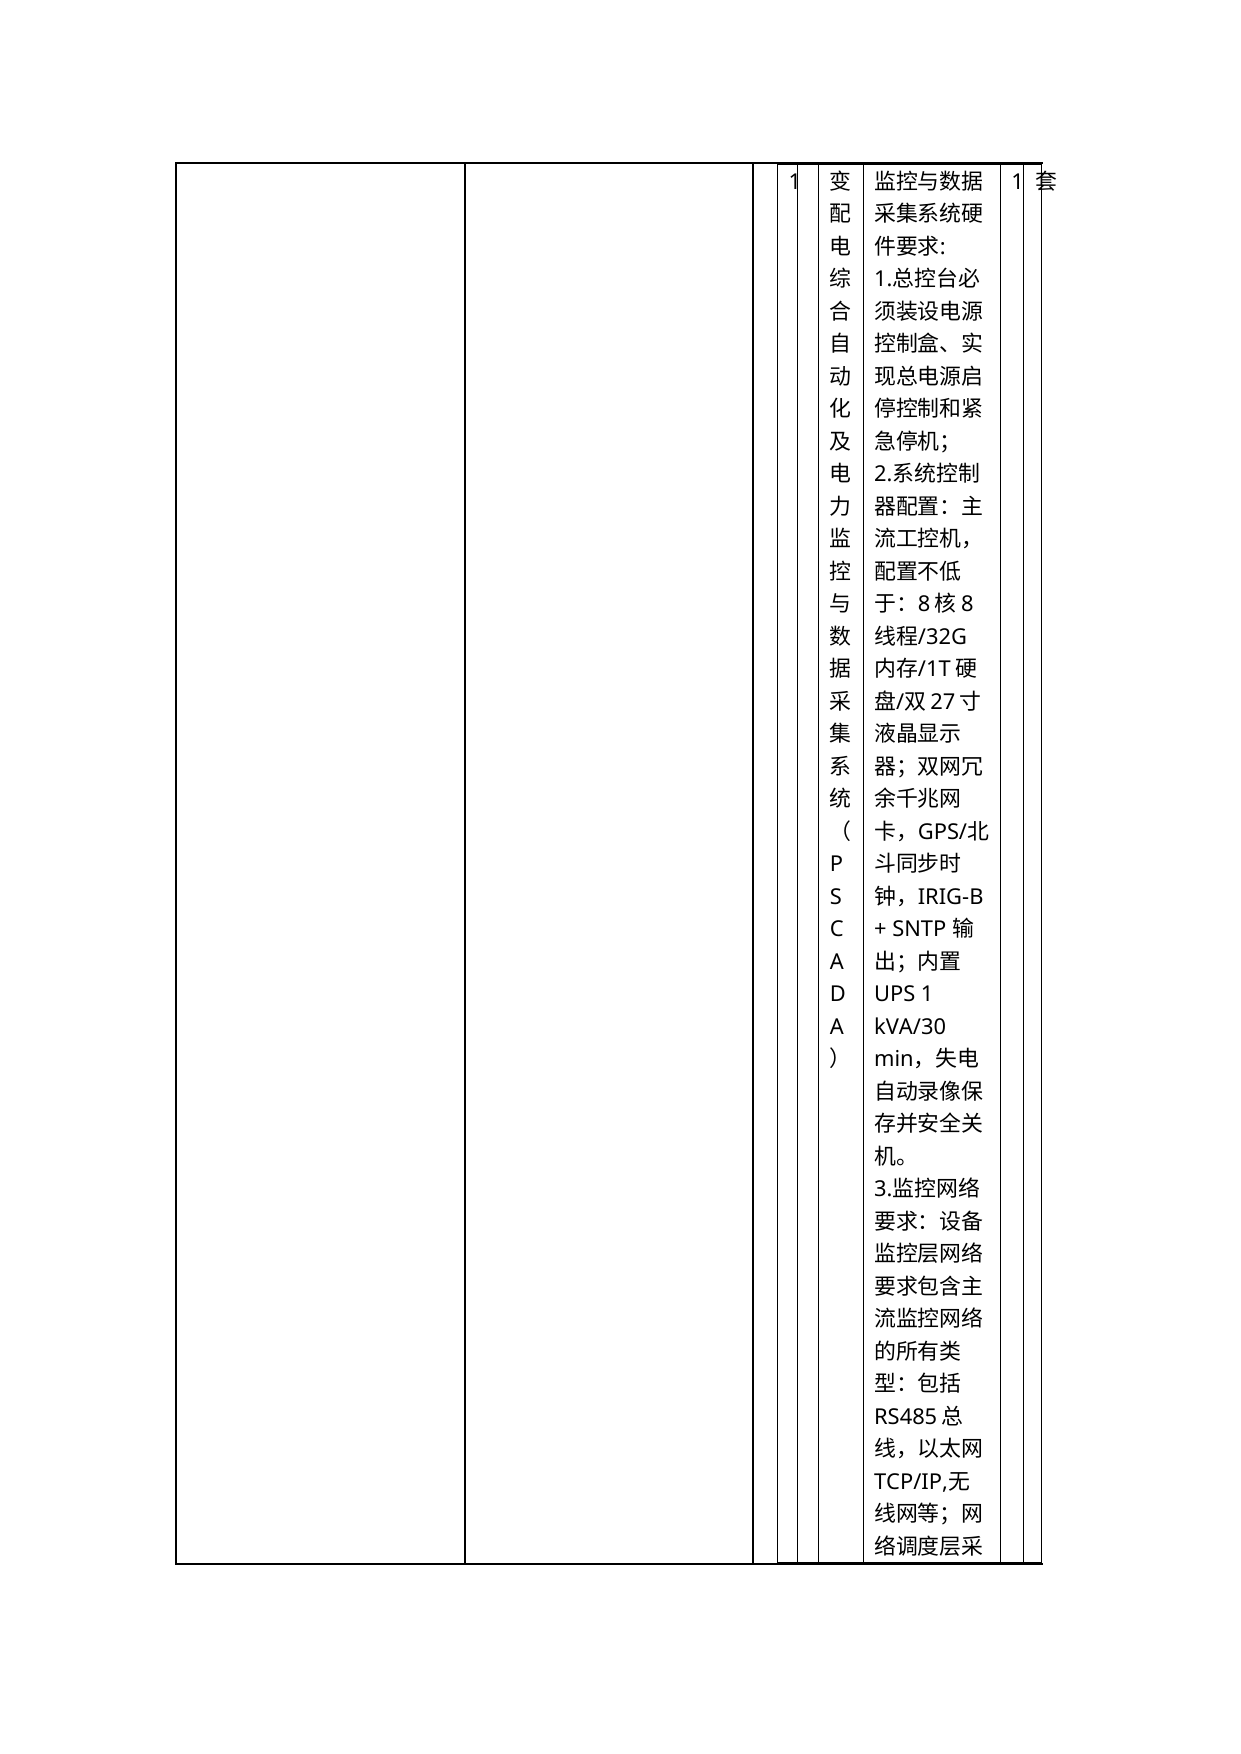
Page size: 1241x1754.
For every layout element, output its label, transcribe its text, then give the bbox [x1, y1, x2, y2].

table_cell [466, 164, 752, 1563]
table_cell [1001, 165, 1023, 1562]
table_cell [864, 165, 1000, 1562]
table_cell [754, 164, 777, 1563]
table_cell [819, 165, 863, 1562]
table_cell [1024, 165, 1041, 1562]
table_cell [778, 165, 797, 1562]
table_cell 1 [177, 164, 464, 1563]
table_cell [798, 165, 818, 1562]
